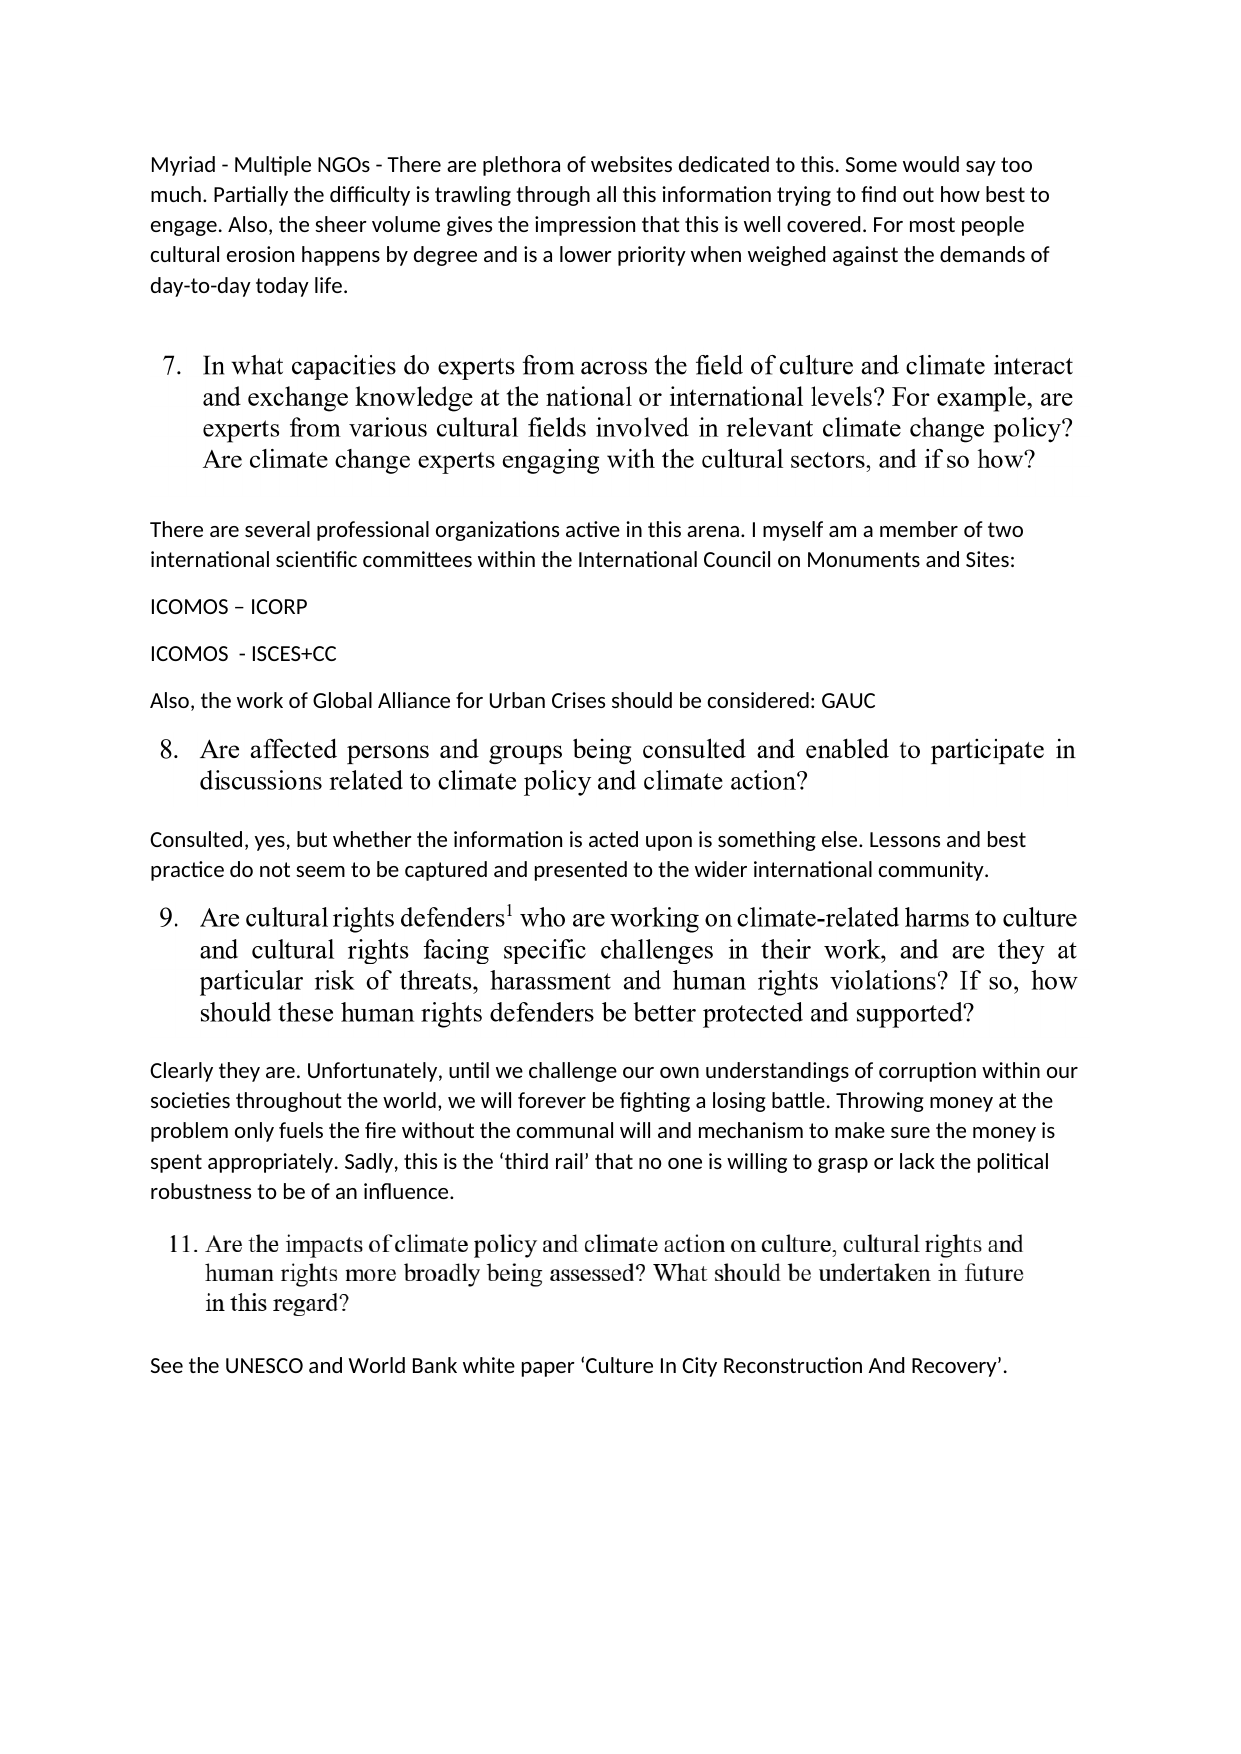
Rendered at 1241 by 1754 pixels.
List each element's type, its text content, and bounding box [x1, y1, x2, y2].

text Also, the work of Global Alliance for Urban Crises should be considered: GAUC [150, 686, 1090, 714]
text See the UNESCO and World Bank white paper ‘Culture In City Reconstruction And Recovery’. [150, 1350, 1090, 1379]
text Consulted, yes, but whether the information is acted upon is something else. Lessons and best practice do not seem to be captured and presented to the wider international community. [150, 825, 1090, 883]
text Myriad - Multiple NGOs - There are plethora of websites dedicated to this. Some would say too much. Partially the difficulty is trawling through all this information trying to find out how best to engage. Also, the sheer volume gives the impression that this is well covered. For most people cultural erosion happens by degree and is a lower priority when weighed against the demands of day-to-day today life. [150, 150, 1090, 299]
picture [150, 347, 1091, 497]
text Clearly they are. Unfortunately, until we challenge our own understandings of corruption within our societies throughout the world, we will forever be fighting a losing battle. Throwing money at the problem only fuels the fire without the communal will and mechanism to make sure the money is spent appropriately. Sadly, this is the ‘third rail’ that no one is willing to grasp or lack the political robustness to be of an influence. [150, 1056, 1090, 1205]
text ICOMOS – ICORP [150, 592, 1090, 620]
text ICOMOS - ISCES+CC [150, 639, 1090, 667]
text There are several professional organizations active in this arena. I myself am a member of two international scientific committees within the International Council on Monuments and Sites: [150, 515, 1090, 573]
picture [150, 1223, 1091, 1350]
picture [150, 732, 1091, 807]
picture [150, 902, 1091, 1038]
